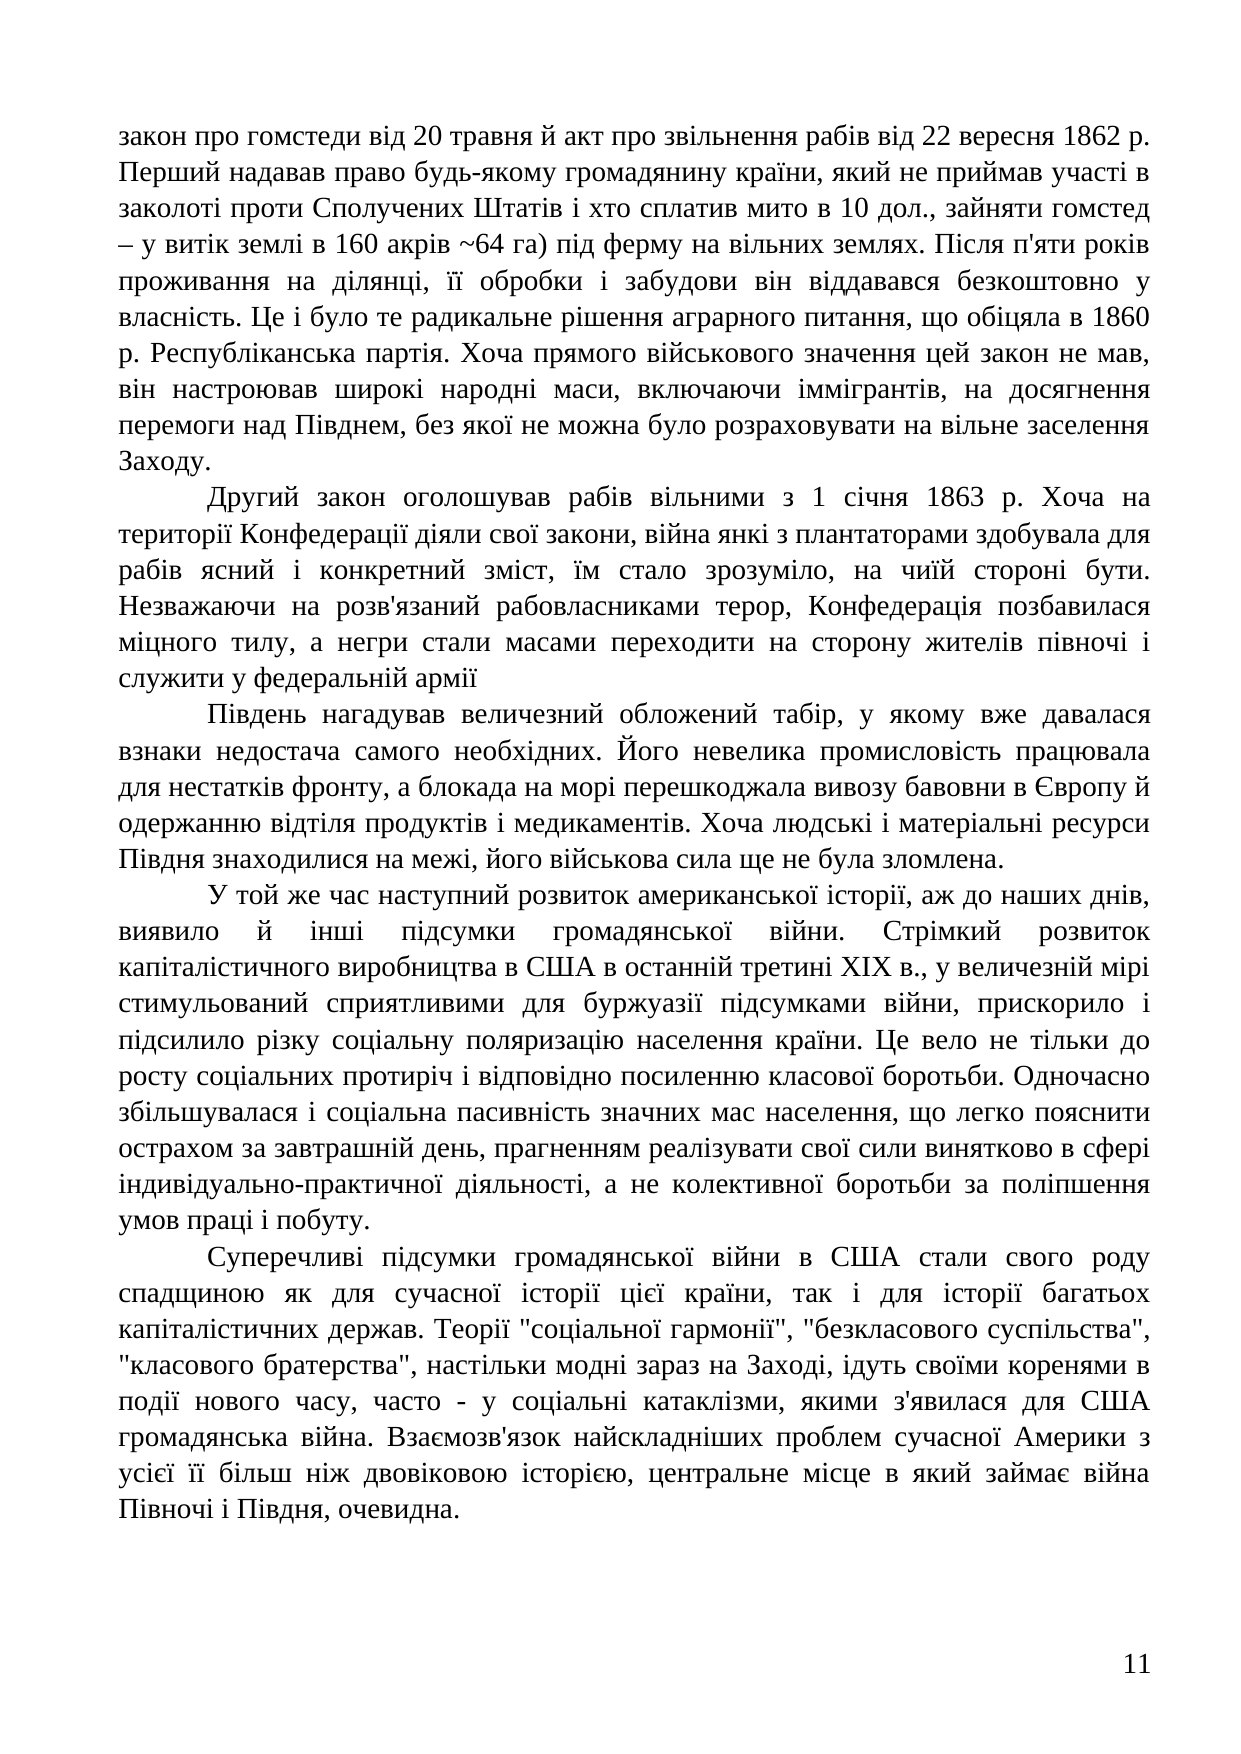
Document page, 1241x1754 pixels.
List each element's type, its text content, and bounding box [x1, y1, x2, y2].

text Суперечливі підсумки громадянської війни в США стали свого роду спадщиною як для сучасної історії цієї країни, так і для історії багатьох капіталістичних держав. Теорії "соціальної гармонії", "безкласового суспільства", "класового братерства", настільки модні зараз на Заході, ідуть своїми коренями в події нового часу, часто - у соціальні катаклізми, якими з'явилася для США громадянська війна. Взаємозв'язок найскладніших проблем сучасної Америки з усієї її більш ніж двовіковою історією, центральне місце в який займає війна Півночі і Півдня, очевидна. [118, 1239, 1152, 1525]
text Південь нагадував величезний обложений табір, у якому вже давалася взнаки недостача самого необхідних. Його невелика промисловість працювала для нестатків фронту, а блокада на морі перешкоджала вивозу бавовни в Європу й одержанню відтіля продуктів і медикаментів. Хоча людські і матеріальні ресурси Півдня знаходилися на межі, його військова сила ще не була зломлена. [118, 696, 1152, 874]
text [118, 118, 1152, 477]
text У той же час наступний розвиток американської історії, аж до наших днів, виявило й інші підсумки громадянської війни. Стрімкий розвиток капіталістичного виробництва в США в останній третині XIX в., у величезній мірі стимульований сприятливими для буржуазії підсумками війни, прискорило і підсилило різку соціальну поляризацію населення країни. Це вело не тільки до росту соціальних протиріч і відповідно посиленню класової боротьби. Одночасно збільшувалася і соціальна пасивність значних мас населення, що легко пояснити острахом за завтрашній день, прагненням реалізувати свої сили винятково в сфері індивідуально-практичної діяльності, а не колективної боротьби за поліпшення умов праці і побуту. [118, 877, 1152, 1236]
text Другий закон оголошував рабів вільними з 1 січня 1863 р. Хоча на території Конфедерації діяли свої закони, війна янкі з плантаторами здобувала для рабів ясний і конкретний зміст, їм стало зрозуміло, на чиїй стороні бути. Незважаючи на розв'язаний рабовласниками терор, Конфедерація позбавилася міцного тилу, а негри стали масами переходити на сторону жителів півночі і служити у федеральній армії [118, 479, 1152, 694]
